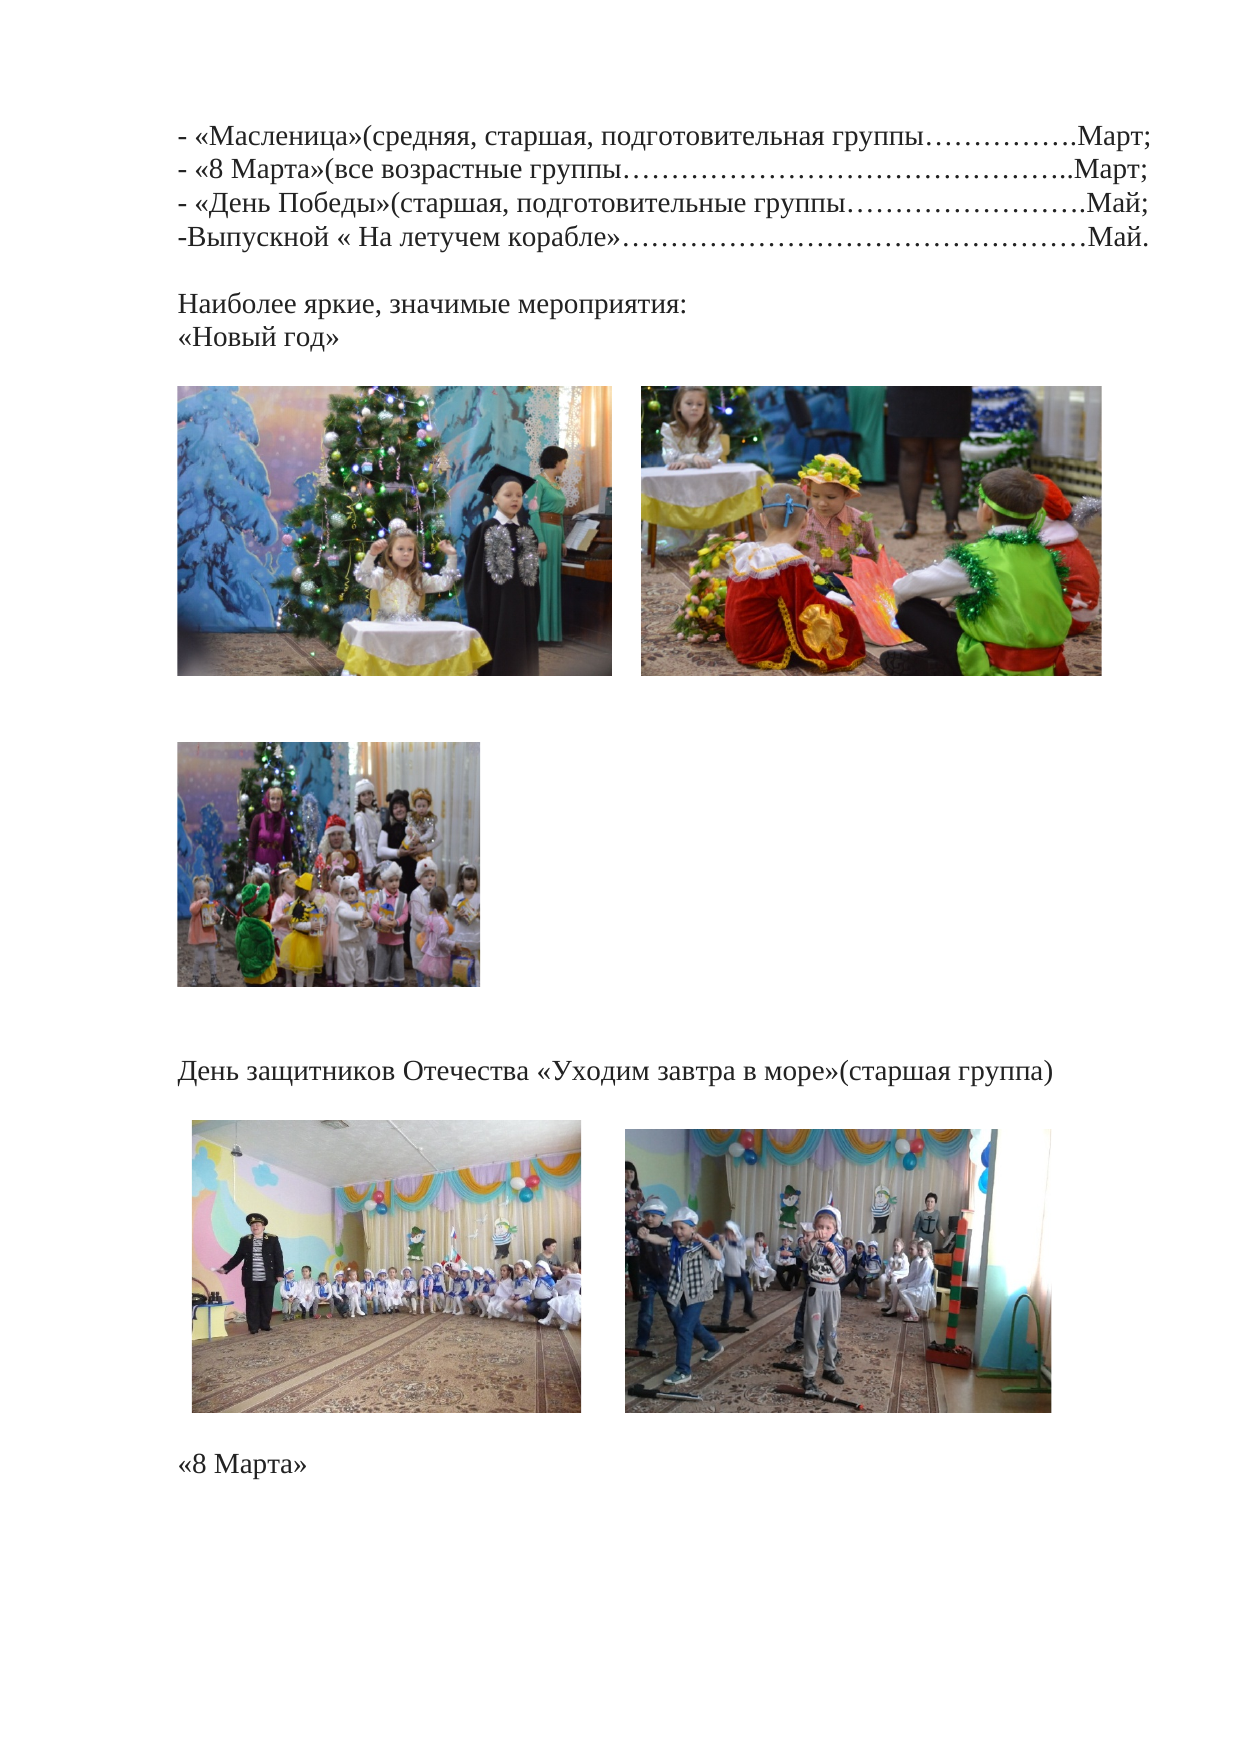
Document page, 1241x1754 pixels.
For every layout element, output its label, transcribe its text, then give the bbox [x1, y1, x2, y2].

picture [625, 1129, 1052, 1413]
text «Новый год» [177, 319, 1152, 353]
text Наиболее яркие, значимые мероприятия: [177, 286, 1152, 319]
text - «Масленица»(средняя, старшая, подготовительная группы…………….Март; [177, 118, 1152, 152]
picture [191, 1120, 582, 1413]
picture [177, 742, 481, 987]
text День защитников Отечества «Уходим завтра в море»(старшая группа) [177, 1053, 1152, 1087]
picture [641, 386, 1102, 676]
text «8 Марта» [177, 1446, 1152, 1480]
text - «8 Марта»(все возрастные группы………………………………………..Март; [177, 152, 1152, 185]
picture [177, 386, 612, 676]
text - «День Победы»(старшая, подготовительные группы…………………….Май; [177, 185, 1152, 219]
text -Выпускной « На летучем корабле»…………………………………………Май. [177, 219, 1152, 252]
